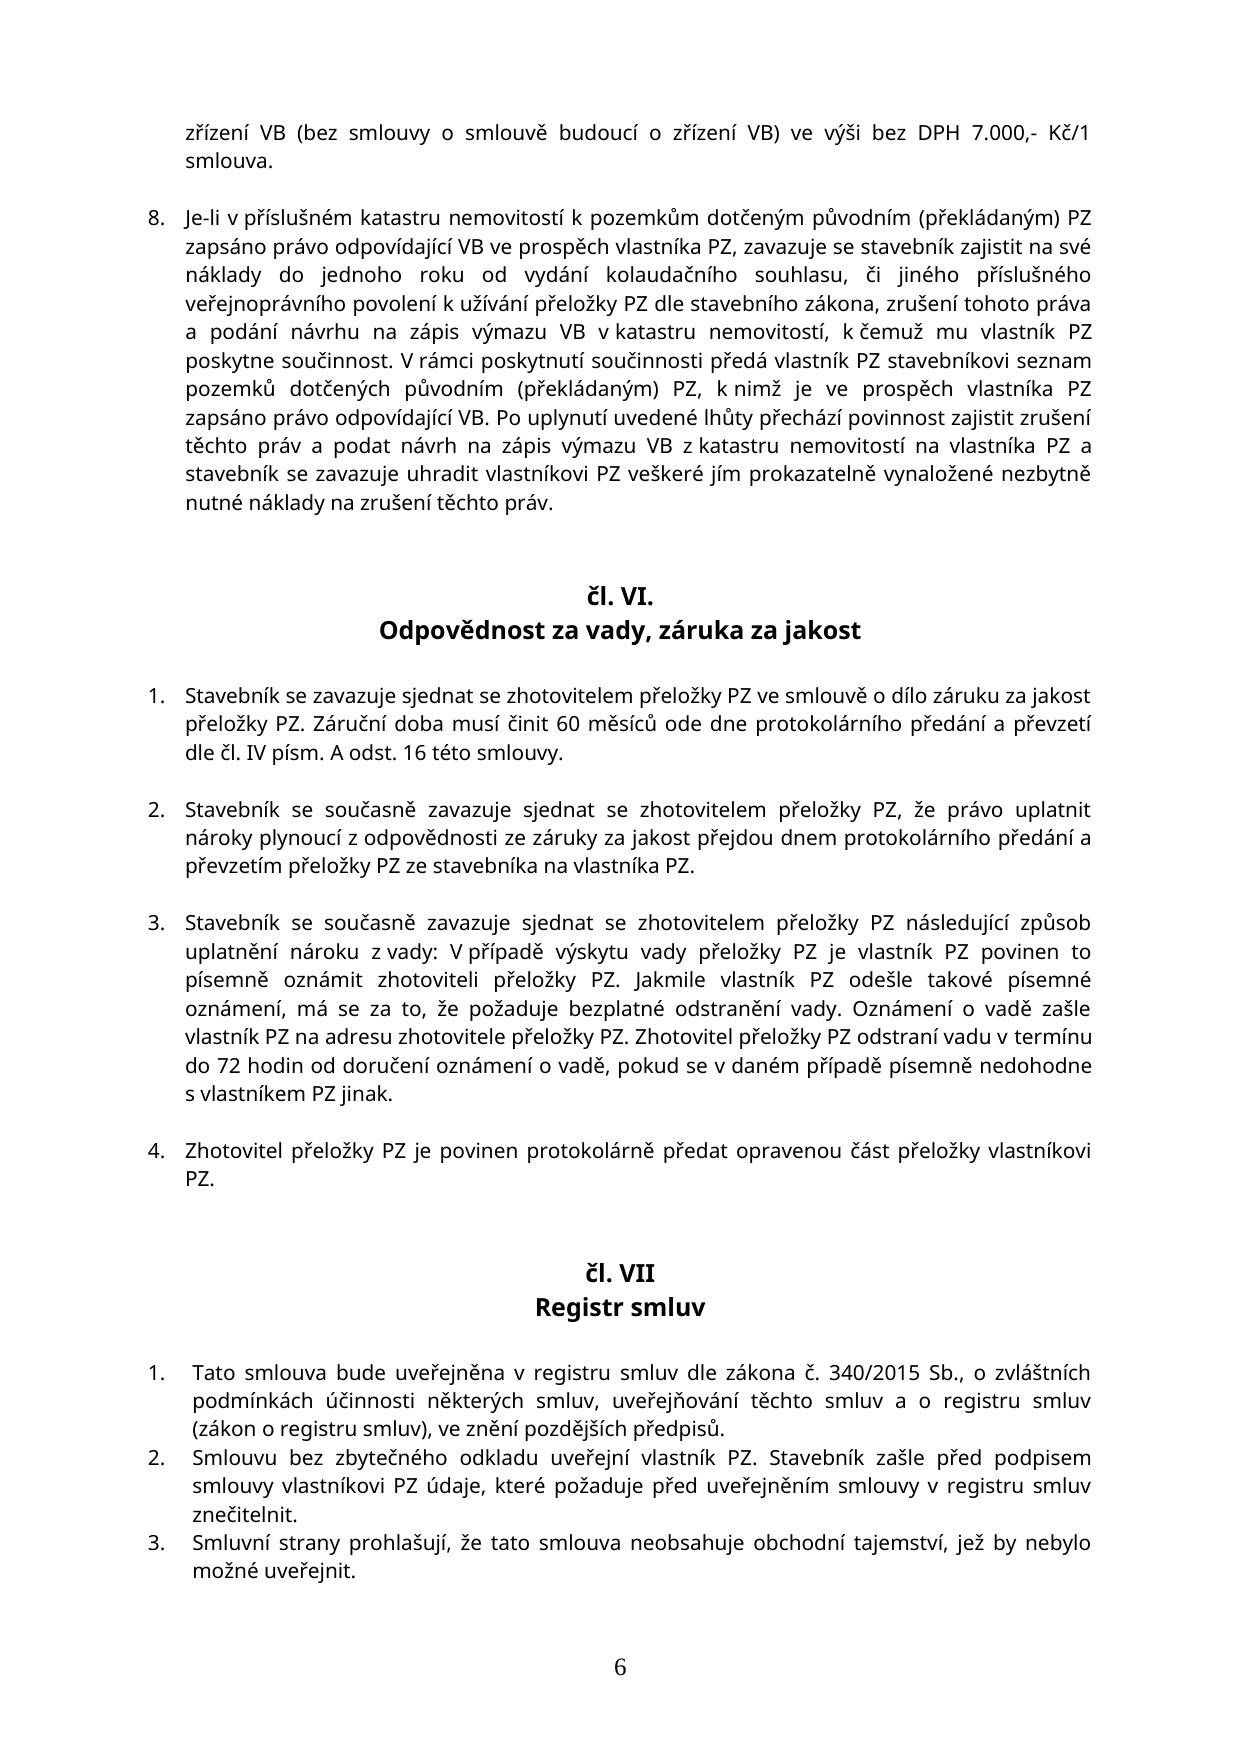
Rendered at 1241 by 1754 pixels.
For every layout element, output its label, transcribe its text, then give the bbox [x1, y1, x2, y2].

list Stavebník se současně zavazuje sjednat se zhotovitelem přeložky PZ, že právo uplatnit nároky plynoucí z odpovědnosti ze záruky za jakost přejdou dnem protokolárního předání a převzetím přeložky PZ ze stavebníka na vlastníka PZ. [148, 795, 1093, 880]
subtitle Odpovědnost za vady, záruka za jakost [148, 613, 1093, 647]
list Je-li v příslušném katastru nemovitostí k pozemkům dotčeným původním (překládaným) PZ zapsáno právo odpovídající VB ve prospěch vlastníka PZ, zavazuje se stavebník zajistit na své náklady do jednoho roku od vydání kolaudačního souhlasu, či jiného příslušného veřejnoprávního povolení k užívání přeložky PZ dle stavebního zákona, zrušení tohoto práva a podání návrhu na zápis výmazu VB v katastru nemovitostí, k čemuž mu vlastník PZ poskytne součinnost. V rámci poskytnutí součinnosti předá vlastník PZ stavebníkovi seznam pozemků dotčených původním (překládaným) PZ, k nimž je ve prospěch vlastníka PZ zapsáno právo odpovídající VB. Po uplynutí uvedené lhůty přechází povinnost zajistit zrušení těchto práv a podat návrh na zápis výmazu VB z katastru nemovitostí na vlastníka PZ a stavebník se zavazuje uhradit vlastníkovi PZ veškeré jím prokazatelně vynaložené nezbytně nutné náklady na zrušení těchto práv. [148, 203, 1093, 516]
text Registr smluv [148, 1289, 1093, 1323]
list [148, 118, 1093, 175]
list Zhotovitel přeložky PZ je povinen protokolárně předat opravenou část přeložky vlastníkovi PZ. [148, 1136, 1093, 1193]
text čl. VI. [148, 579, 1093, 613]
list Smlouvu bez zbytečného odkladu uveřejní vlastník PZ. Stavebník zašle před podpisem smlouvy vlastníkovi PZ údaje, které požaduje před uveřejněním smlouvy v registru smluv znečitelnit. [148, 1443, 1093, 1528]
list Stavebník se současně zavazuje sjednat se zhotovitelem přeložky PZ následující způsob uplatnění nároku z vady: V případě výskytu vady přeložky PZ je vlastník PZ povinen to písemně oznámit zhotoviteli přeložky PZ. Jakmile vlastník PZ odešle takové písemné oznámení, má se za to, že požaduje bezplatné odstranění vady. Oznámení o vadě zašle vlastník PZ na adresu zhotovitele přeložky PZ. Zhotovitel přeložky PZ odstraní vadu v termínu do 72 hodin od doručení oznámení o vadě, pokud se v daném případě písemně nedohodne s vlastníkem PZ jinak. [148, 908, 1093, 1108]
list Smluvní strany prohlašují, že tato smlouva neobsahuje obchodní tajemství, jež by nebylo možné uveřejnit. [148, 1528, 1093, 1585]
list Tato smlouva bude uveřejněna v registru smluv dle zákona č. 340/2015 Sb., o zvláštních podmínkách účinnosti některých smluv, uveřejňování těchto smluv a o registru smluv (zákon o registru smluv), ve znění pozdějších předpisů. [148, 1358, 1093, 1443]
text čl. VII [148, 1255, 1093, 1289]
list Stavebník se zavazuje sjednat se zhotovitelem přeložky PZ ve smlouvě o dílo záruku za jakost přeložky PZ. Záruční doba musí činit 60 měsíců ode dne protokolárního předání a převzetí dle čl. IV písm. A odst. 16 této smlouvy. [148, 681, 1093, 766]
